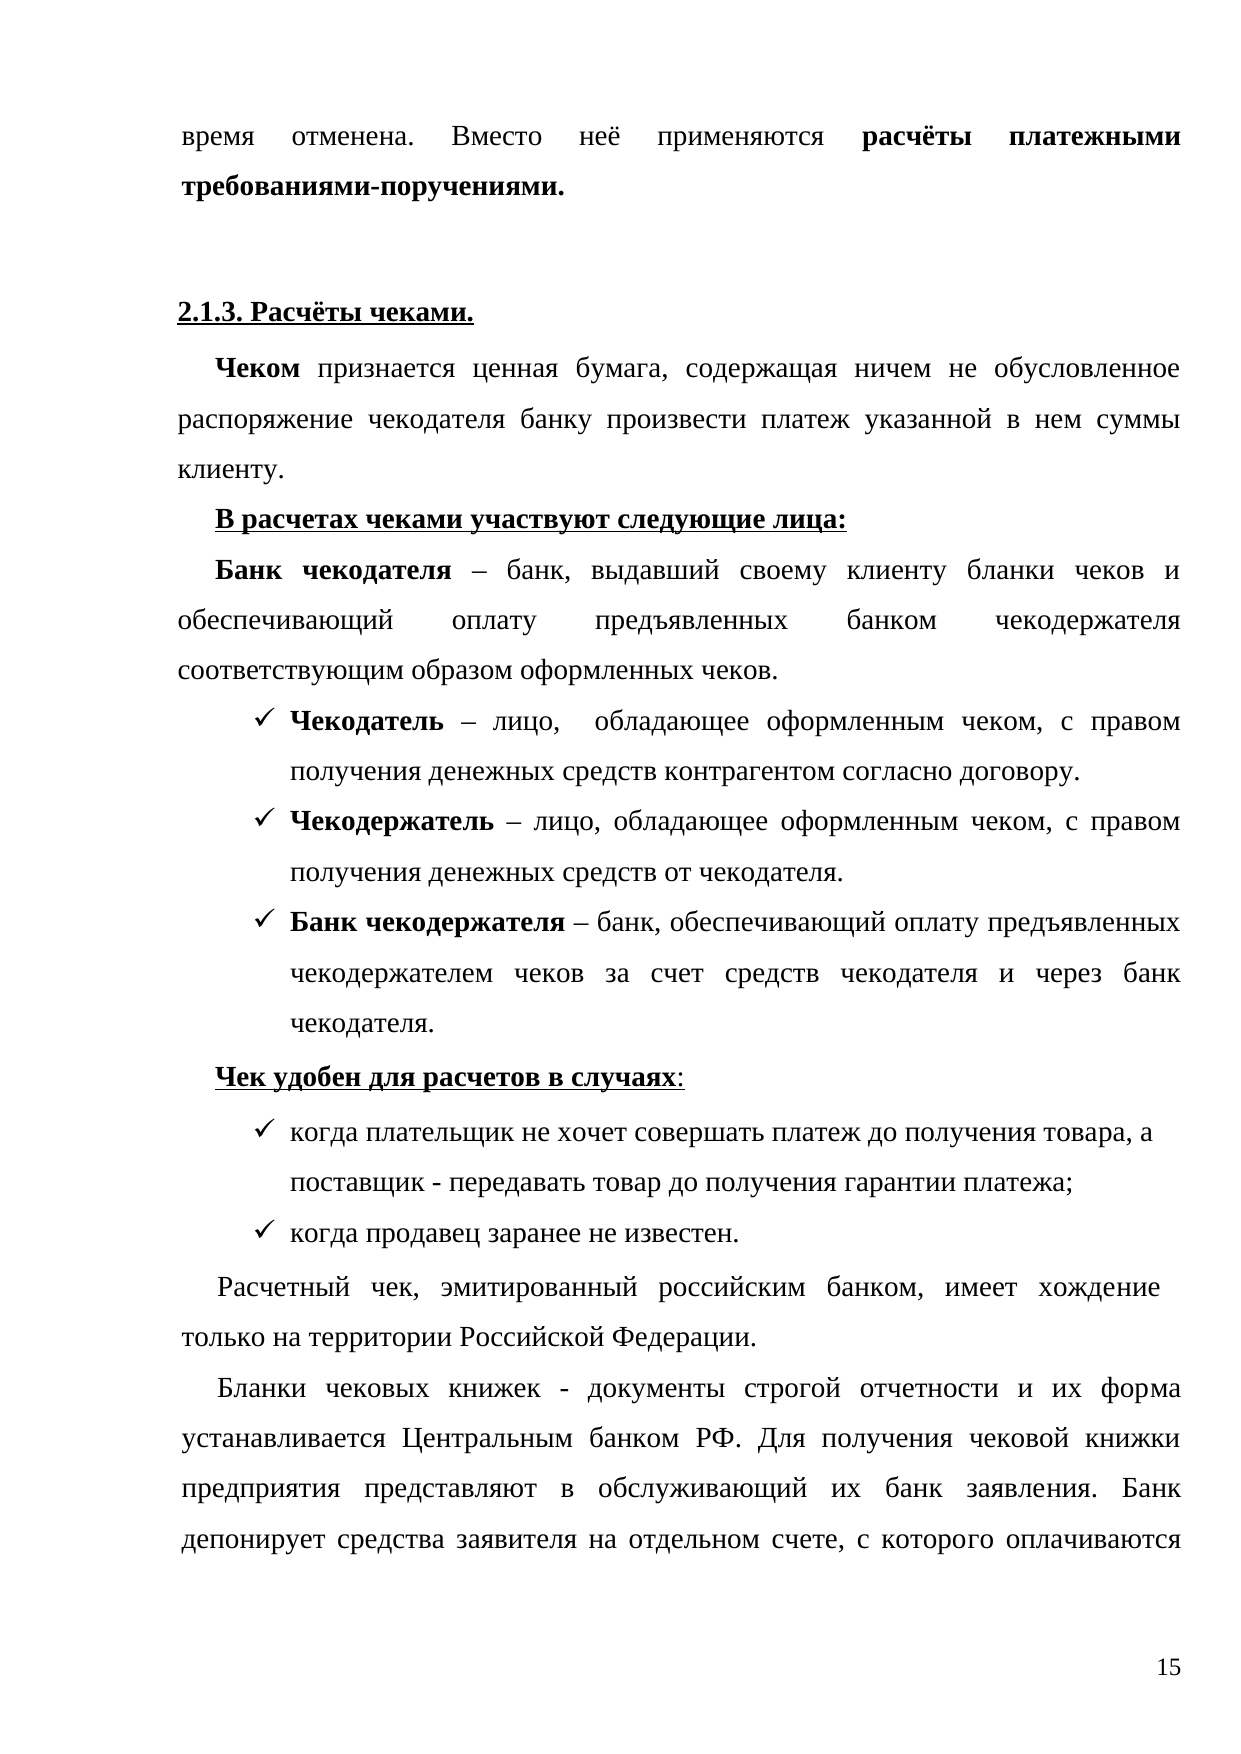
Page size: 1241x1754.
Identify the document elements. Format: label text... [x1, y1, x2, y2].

list Чекодатель – лицо, обладающее оформленным чеком, с правом получения денежных средств контрагентом согласно договору. [252, 703, 1181, 787]
text Чеком признается ценная бумага, содержащая ничем не обусловленное распоряжение чекодателя банку произвести платеж указанной в нем суммы клиенту. [177, 351, 1181, 485]
list Банк чекодержателя – банк, обеспечивающий оплату предъявленных чекодержателем чеков за счет средств чекодателя и через банк чекодателя. [252, 904, 1181, 1038]
text Чек удобен для расчетов в случаях: [215, 1059, 1181, 1093]
subtitle 2.1.3. Расчёты чеками. [177, 294, 1181, 328]
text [181, 1370, 1181, 1554]
list Чекодержатель – лицо, обладающее оформленным чеком, с правом получения денежных средств от чекодателя. [252, 803, 1181, 887]
list когда продавец заранее не известен. [252, 1215, 1181, 1248]
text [181, 118, 1181, 202]
text Банк чекодателя – банк, выдавший своему клиенту бланки чеков и обеспечивающий оплату предъявленных банком чекодержателя соответствующим образом оформленных чеков. [177, 552, 1181, 686]
list когда плательщик не хочет совершать платеж до получения товара, а поставщик - передавать товар до получения гарантии платежа; [252, 1114, 1181, 1198]
text В расчетах чеками участвуют следующие лица: [177, 502, 1181, 535]
text Расчетный чек, эмитированный российским банком, имеет хождение только на территории Российской Федерации. [181, 1269, 1160, 1353]
